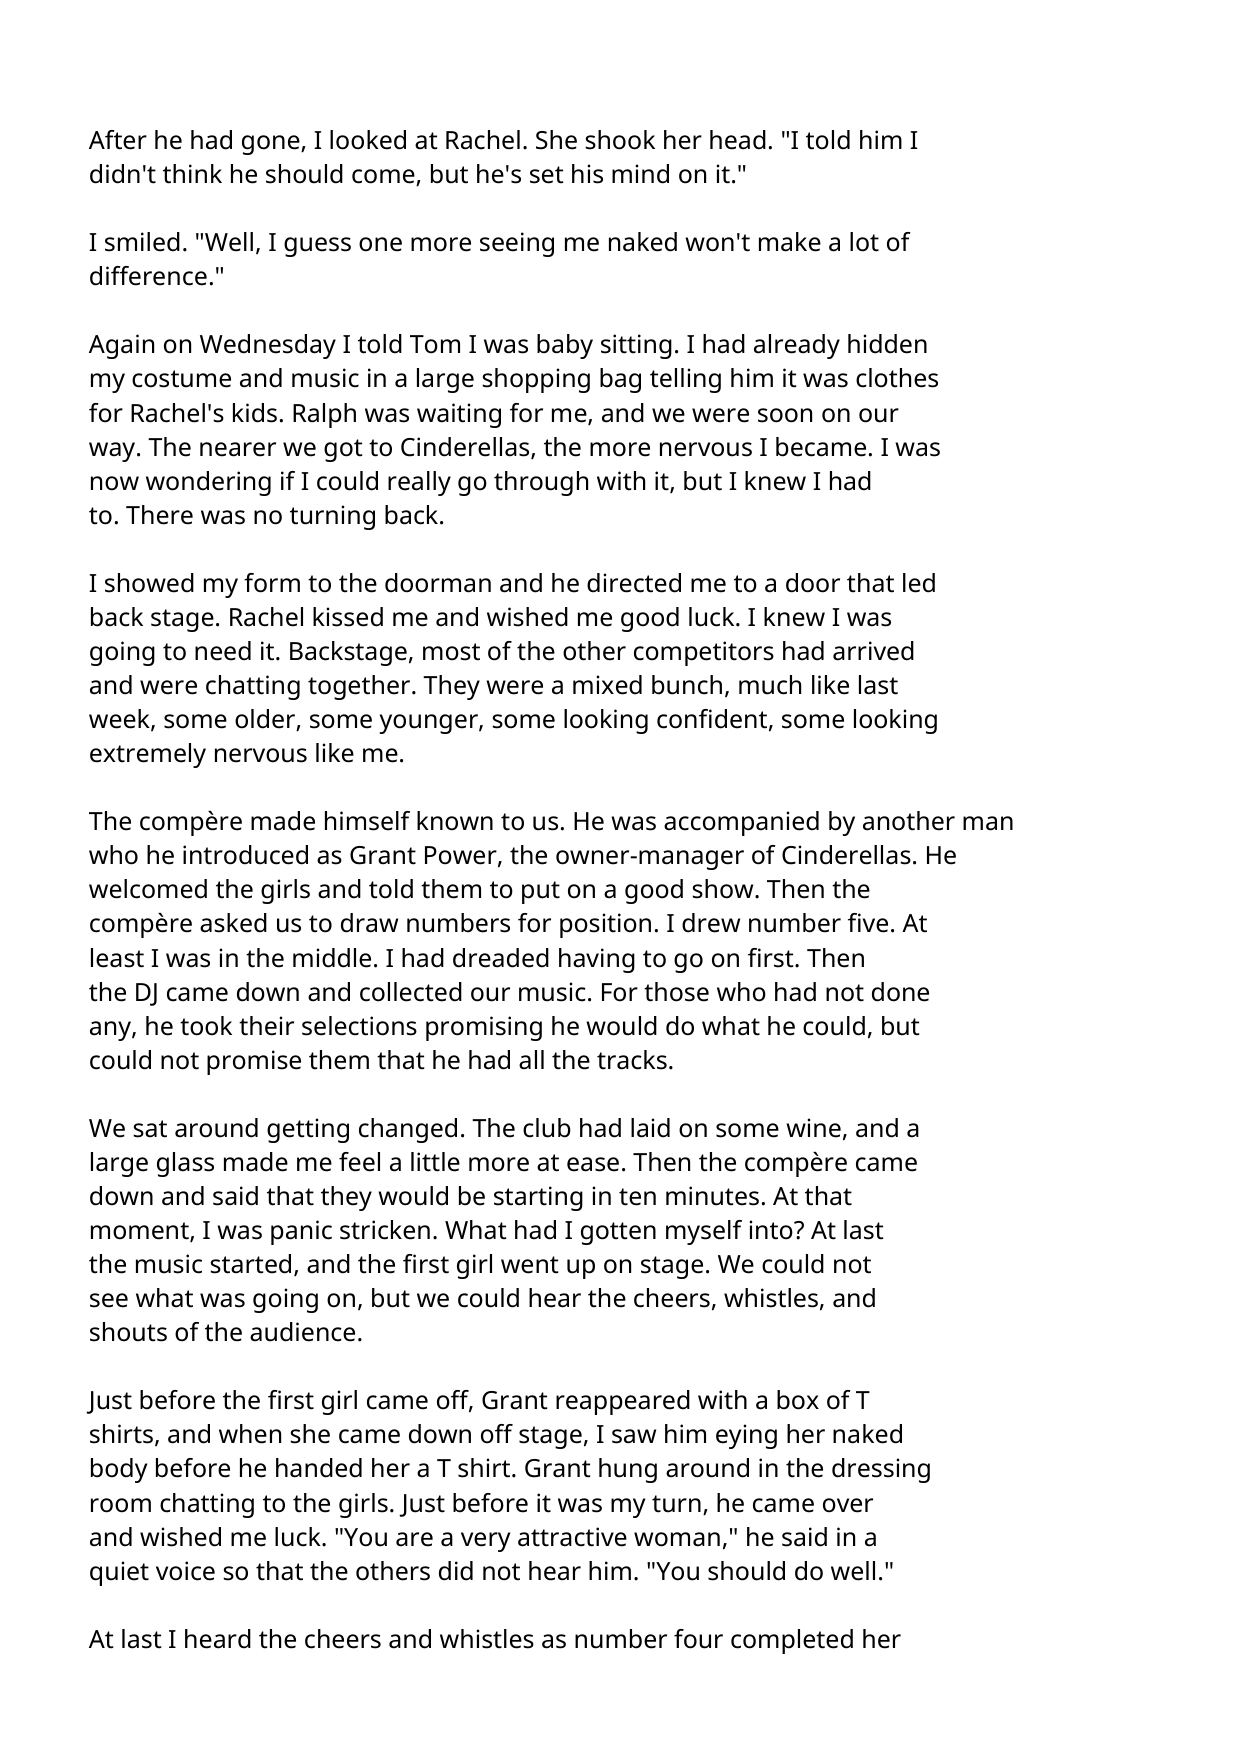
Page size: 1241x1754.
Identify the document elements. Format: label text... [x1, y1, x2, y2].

text I smiled. "Well, I guess one more seeing me naked won't make a lot of [89, 225, 1152, 259]
text down and said that they would be starting in ten minutes. At that [89, 1179, 1152, 1213]
text least I was in the middle. I had dreaded having to go on first. Then [89, 940, 1152, 974]
text didn't think he should come, but he's set his mind on it." [89, 157, 1152, 191]
text could not promise them that he had all the tracks. [89, 1042, 1152, 1076]
text shirts, and when she came down off stage, I saw him eying her naked [89, 1417, 1152, 1451]
text room chatting to the girls. Just before it was my turn, he came over [89, 1485, 1152, 1519]
text shouts of the audience. [89, 1315, 1152, 1349]
text any, he took their selections promising he would do what he could, but [89, 1008, 1152, 1042]
text quiet voice so that the others did not hear him. "You should do well." [89, 1553, 1152, 1587]
text body before he handed her a T shirt. Grant hung around in the dressing [89, 1451, 1152, 1485]
text and wished me luck. "You are a very attractive woman," he said in a [89, 1519, 1152, 1553]
text to. There was no turning back. [89, 497, 1152, 531]
text the DJ came down and collected our music. For those who had not done [89, 974, 1152, 1008]
text compère asked us to draw numbers for position. I drew number five. At [89, 906, 1152, 940]
text now wondering if I could really go through with it, but I knew I had [89, 463, 1152, 497]
text At last I heard the cheers and whistles as number four completed her [89, 1621, 1152, 1656]
text extremely nervous like me. [89, 736, 1152, 770]
text difference." [89, 259, 1152, 293]
text for Rachel's kids. Ralph was waiting for me, and we were soon on our [89, 395, 1152, 429]
text way. The nearer we got to Cinderellas, the more nervous I became. I was [89, 429, 1152, 463]
text week, some older, some younger, some looking confident, some looking [89, 702, 1152, 736]
text going to need it. Backstage, most of the other competitors had arrived [89, 634, 1152, 668]
text moment, I was panic stricken. What had I gotten myself into? At last [89, 1213, 1152, 1247]
text Just before the first girl came off, Grant reappeared with a box of T [89, 1383, 1152, 1417]
text I showed my form to the doorman and he directed me to a door that led [89, 566, 1152, 599]
text who he introduced as Grant Power, the owner-manager of Cinderellas. He [89, 838, 1152, 872]
text the music started, and the first girl went up on stage. We could not [89, 1247, 1152, 1281]
text Again on Wednesday I told Tom I was baby sitting. I had already hidden [89, 327, 1152, 361]
text We sat around getting changed. The club had laid on some wine, and a [89, 1111, 1152, 1144]
text large glass made me feel a little more at ease. Then the compère came [89, 1144, 1152, 1179]
text see what was going on, but we could hear the cheers, whistles, and [89, 1281, 1152, 1315]
text After he had gone, I looked at Rachel. She shook her head. "I told him I [89, 123, 1152, 157]
text The compère made himself known to us. He was accompanied by another man [89, 804, 1152, 838]
text my costume and music in a large shopping bag telling him it was clothes [89, 361, 1152, 395]
text and were chatting together. They were a mixed bunch, much like last [89, 668, 1152, 702]
text back stage. Rachel kissed me and wished me good luck. I knew I was [89, 599, 1152, 634]
text welcomed the girls and told them to put on a good show. Then the [89, 872, 1152, 906]
